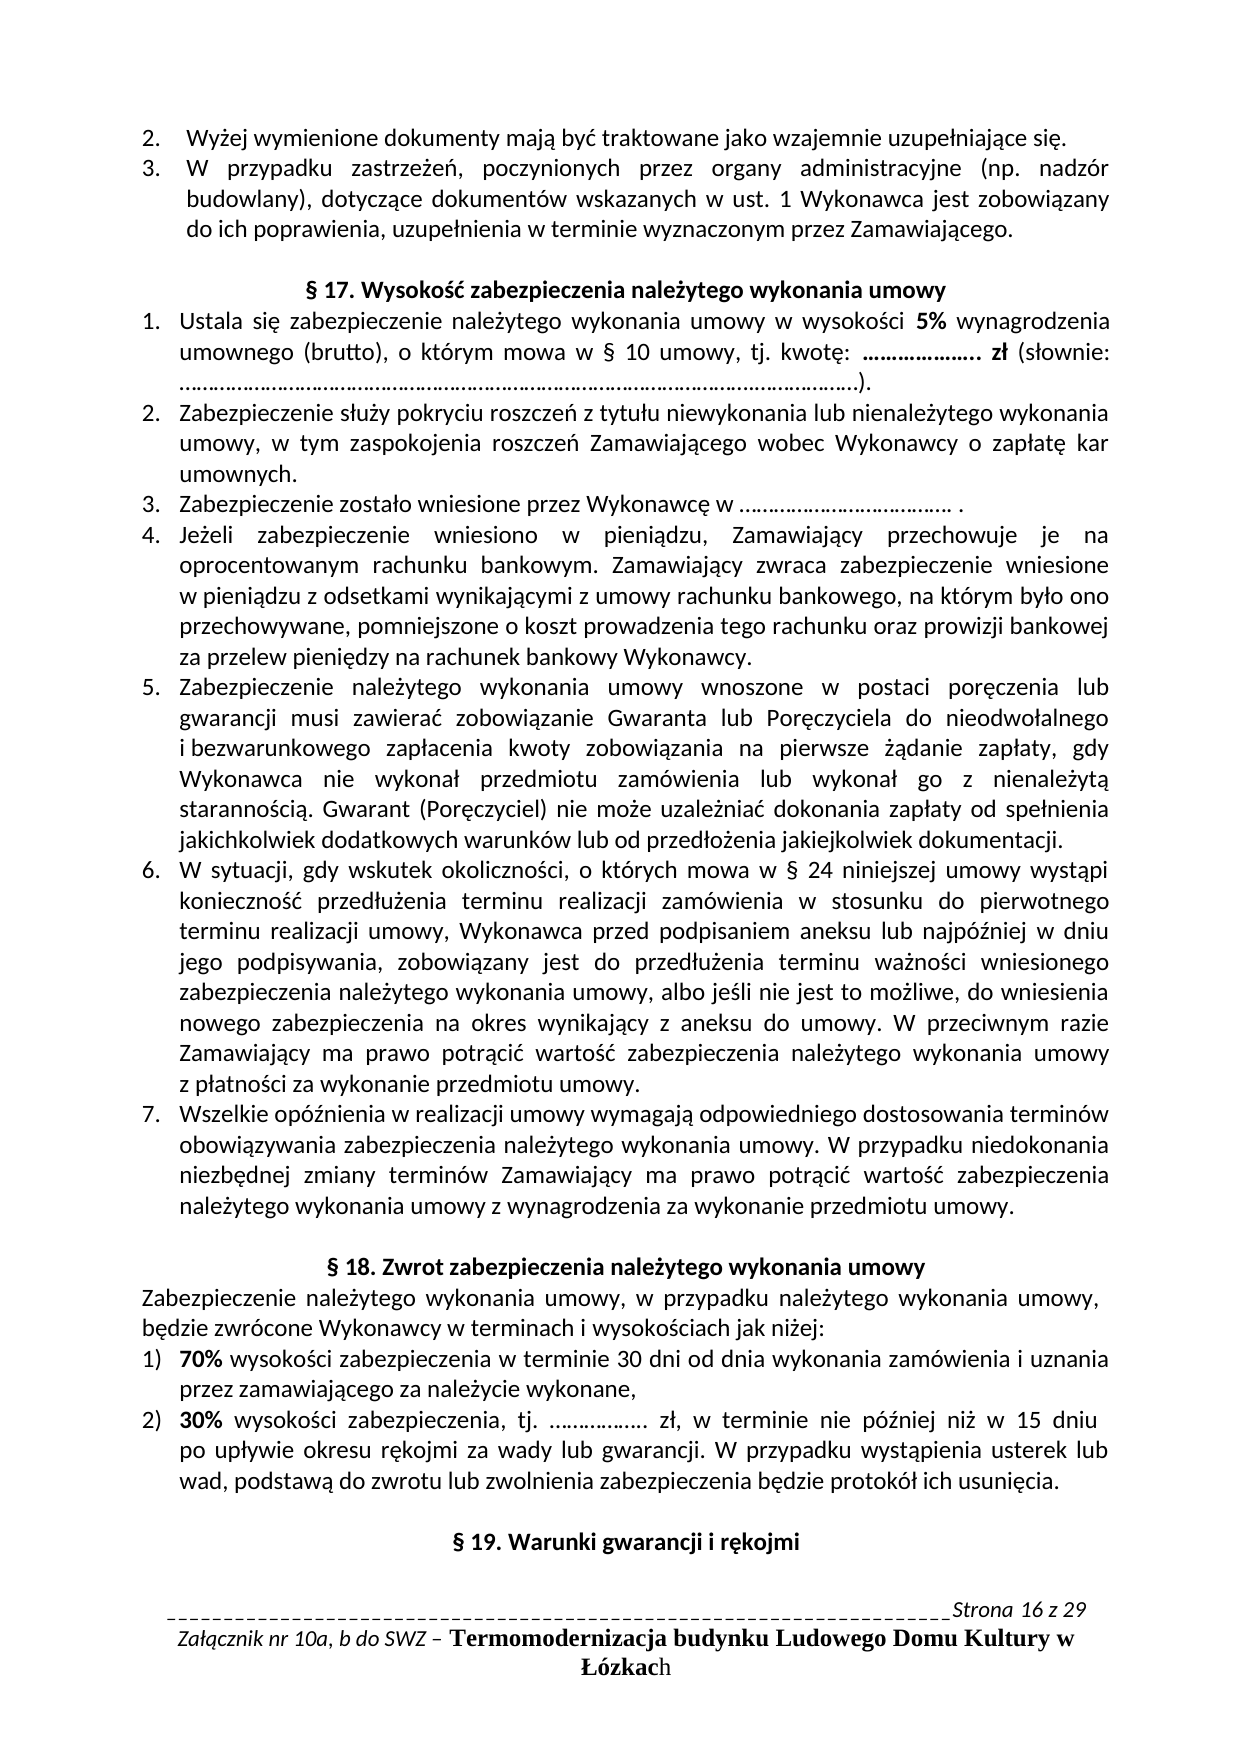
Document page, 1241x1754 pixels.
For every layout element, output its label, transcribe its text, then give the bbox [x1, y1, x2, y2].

list Zabezpieczenie zostało wniesione przez Wykonawcę w ………………………………. . [142, 488, 1110, 519]
list Zabezpieczenie służy pokryciu roszczeń z tytułu niewykonania lub nienależytego wykonania umowy, w tym zaspokojenia roszczeń Zamawiającego wobec Wykonawcy o zapłatę kar umownych. [142, 397, 1110, 488]
list Wszelkie opóźnienia w realizacji umowy wymagają odpowiedniego dostosowania terminów obowiązywania zabezpieczenia należytego wykonania umowy. W przypadku niedokonania niezbędnej zmiany terminów Zamawiający ma prawo potrącić wartość zabezpieczenia należytego wykonania umowy z wynagrodzenia za wykonanie przedmiotu umowy. [142, 1099, 1110, 1221]
text § 18. Zwrot zabezpieczenia należytego wykonania umowy [142, 1251, 1110, 1282]
list Wyżej wymienione dokumenty mają być traktowane jako wzajemnie uzupełniające się. [142, 122, 1110, 152]
text Zabezpieczenie należytego wykonania umowy, w przypadku należytego wykonania umowy, będzie zwrócone Wykonawcy w terminach i wysokościach jak niżej: [142, 1282, 1110, 1343]
list 70% wysokości zabezpieczenia w terminie 30 dni od dnia wykonania zamówienia i uznania przez zamawiającego za należycie wykonane, [142, 1343, 1110, 1404]
list Jeżeli zabezpieczenie wniesiono w pieniądzu, Zamawiający przechowuje je na oprocentowanym rachunku bankowym. Zamawiający zwraca zabezpieczenie wniesione w pieniądzu z odsetkami wynikającymi z umowy rachunku bankowego, na którym było ono przechowywane, pomniejszone o koszt prowadzenia tego rachunku oraz prowizji bankowej za przelew pieniędzy na rachunek bankowy Wykonawcy. [142, 519, 1110, 671]
list 30% wysokości zabezpieczenia, tj. …………….. zł, w terminie nie później niż w 15 dniu po upływie okresu rękojmi za wady lub gwarancji. W przypadku wystąpienia usterek lub wad, podstawą do zwrotu lub zwolnienia zabezpieczenia będzie protokół ich usunięcia. [142, 1404, 1110, 1495]
list W sytuacji, gdy wskutek okoliczności, o których mowa w § 24 niniejszej umowy wystąpi konieczność przedłużenia terminu realizacji zamówienia w stosunku do pierwotnego terminu realizacji umowy, Wykonawca przed podpisaniem aneksu lub najpóźniej w dniu jego podpisywania, zobowiązany jest do przedłużenia terminu ważności wniesionego zabezpieczenia należytego wykonania umowy, albo jeśli nie jest to możliwe, do wniesienia nowego zabezpieczenia na okres wynikający z aneksu do umowy. W przeciwnym razie Zamawiający ma prawo potrącić wartość zabezpieczenia należytego wykonania umowy z płatności za wykonanie przedmiotu umowy. [142, 854, 1110, 1099]
text § 17. Wysokość zabezpieczenia należytego wykonania umowy [142, 274, 1110, 305]
list W przypadku zastrzeżeń, poczynionych przez organy administracyjne (np. nadzór budowlany), dotyczące dokumentów wskazanych w ust. 1 Wykonawca jest zobowiązany do ich poprawienia, uzupełnienia w terminie wyznaczonym przez Zamawiającego. [142, 152, 1110, 244]
list Ustala się zabezpieczenie należytego wykonania umowy w wysokości 5% wynagrodzenia umownego (brutto), o którym mowa w § 10 umowy, tj. kwotę: ……………….. zł (słownie: ……………………………………………………………………………………….………………). [142, 305, 1110, 397]
list Zabezpieczenie należytego wykonania umowy wnoszone w postaci poręczenia lub gwarancji musi zawierać zobowiązanie Gwaranta lub Poręczyciela do nieodwołalnego i bezwarunkowego zapłacenia kwoty zobowiązania na pierwsze żądanie zapłaty, gdy Wykonawca nie wykonał przedmiotu zamówienia lub wykonał go z nienależytą starannością. Gwarant (Poręczyciel) nie może uzależniać dokonania zapłaty od spełnienia jakichkolwiek dodatkowych warunków lub od przedłożenia jakiejkolwiek dokumentacji. [142, 671, 1110, 854]
text § 19. Warunki gwarancji i rękojmi [142, 1526, 1110, 1556]
